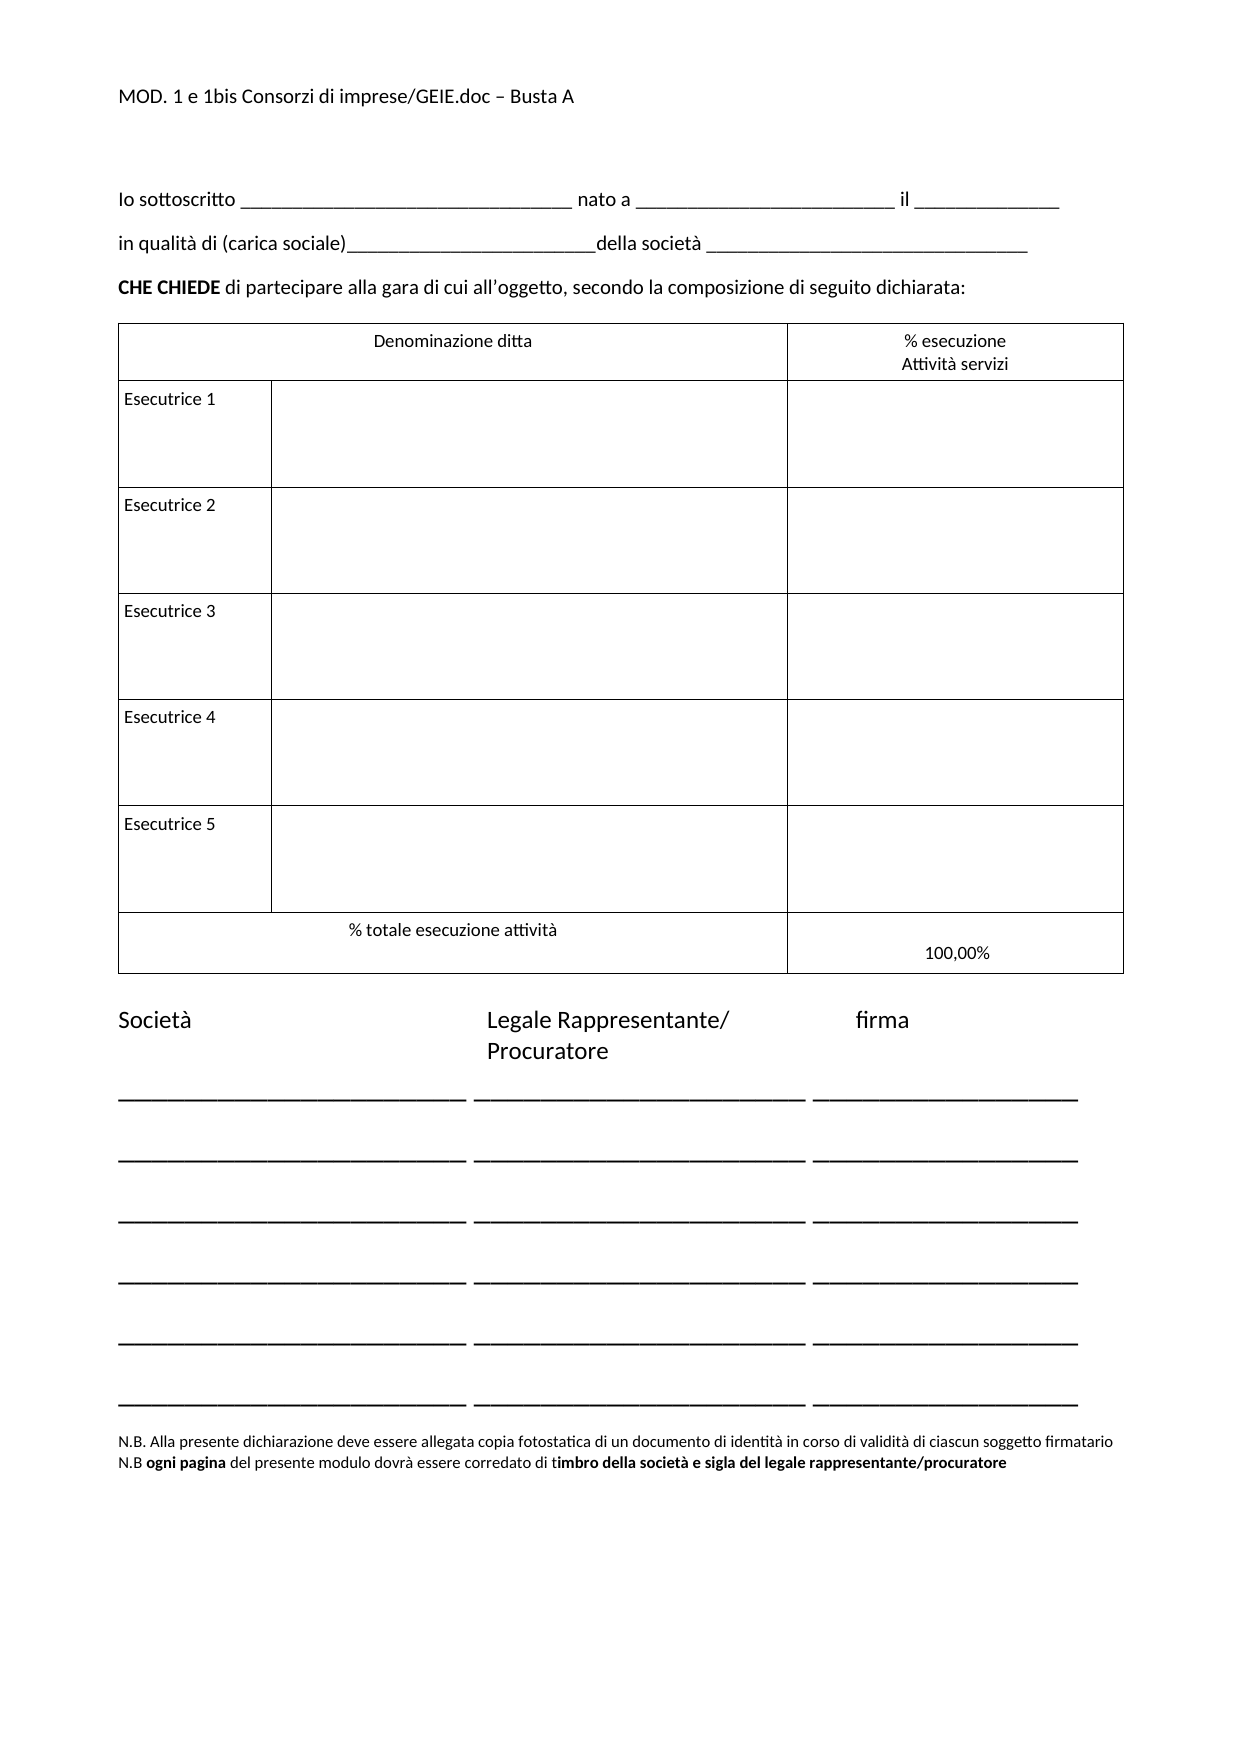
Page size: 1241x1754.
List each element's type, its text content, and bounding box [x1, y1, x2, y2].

table_header Denominazione ditta [119, 324, 787, 380]
text _____________________ ____________________ ________________ [118, 1126, 1122, 1167]
text N.B ogni pagina del presente modulo dovrà essere corredato di timbro della società e sigla del legale rappresentante/procuratore [118, 1452, 1122, 1472]
text _____________________ ____________________ ________________ [118, 1065, 1122, 1106]
table_cell % totale esecuzione attività [119, 913, 787, 973]
table_cell [272, 488, 787, 593]
table_cell Esecutrice 5 [119, 806, 271, 912]
table_cell Esecutrice 1 [119, 381, 271, 487]
table_cell Esecutrice 3 [119, 594, 271, 699]
table_cell [788, 594, 1123, 699]
table_cell [788, 381, 1123, 487]
table_cell 100,00% [788, 913, 1123, 973]
table_cell [272, 806, 787, 912]
text N.B. Alla presente dichiarazione deve essere allegata copia fotostatica di un documento di identità in corso di validità di ciascun soggetto firmatario [118, 1432, 1122, 1452]
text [118, 230, 1122, 256]
table_cell Esecutrice 2 [119, 488, 271, 593]
text Società Legale Rappresentante/ firma [118, 1004, 1122, 1035]
text _____________________ ____________________ ________________ [118, 1371, 1122, 1411]
table_cell [788, 488, 1123, 593]
text Procuratore [118, 1035, 1122, 1065]
text CHE CHIEDE di partecipare alla gara di cui all’oggetto, secondo la composizione di seguito dichiarata: [118, 274, 1122, 300]
table_cell [788, 700, 1123, 805]
table_header % esecuzione Attività servizi [788, 324, 1123, 380]
table_cell [272, 381, 787, 487]
text _____________________ ____________________ ________________ [118, 1248, 1122, 1289]
table_cell [788, 806, 1123, 912]
table_cell [272, 700, 787, 805]
table_cell Esecutrice 4 [119, 700, 271, 805]
text _____________________ ____________________ ________________ [118, 1309, 1122, 1350]
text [118, 186, 1122, 212]
text _____________________ ____________________ ________________ [118, 1187, 1122, 1228]
table_cell [272, 594, 787, 699]
